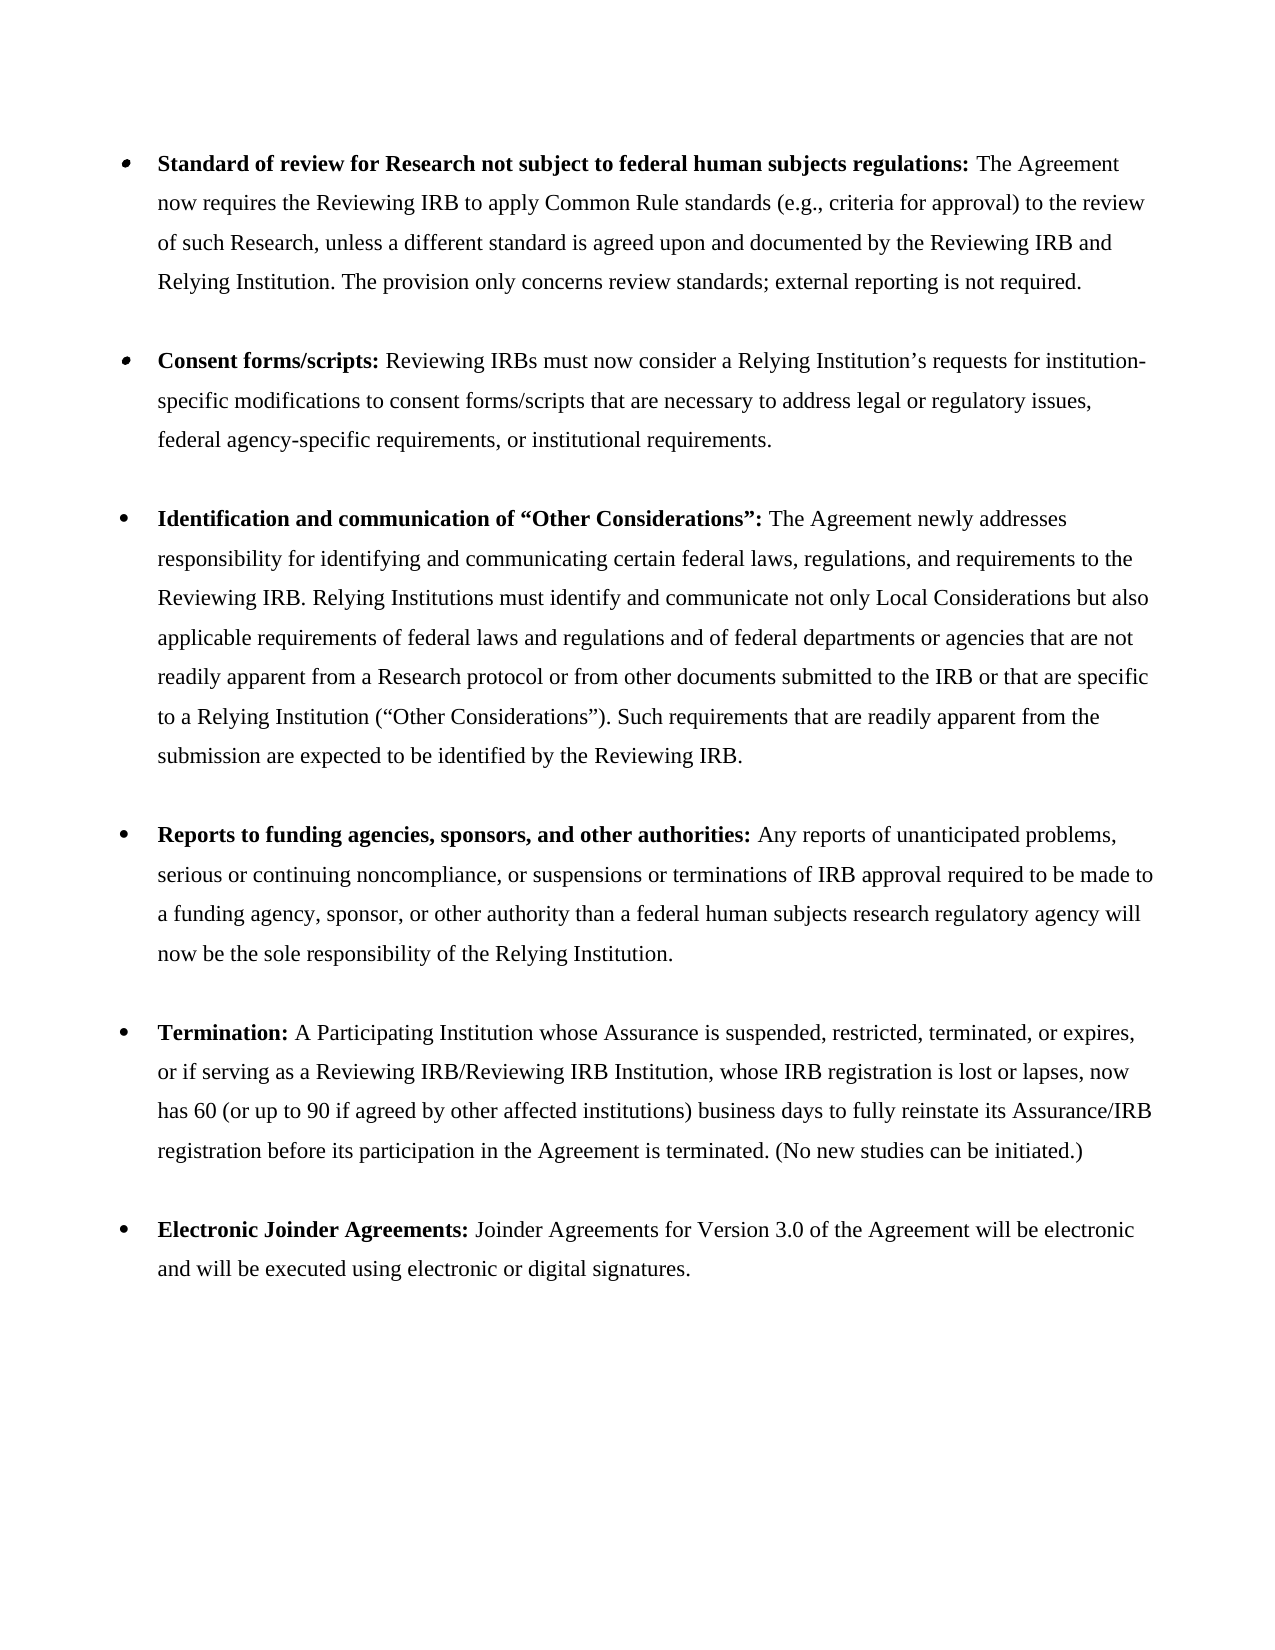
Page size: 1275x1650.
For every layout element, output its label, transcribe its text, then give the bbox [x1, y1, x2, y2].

list Standard of review for Research not subject to federal human subjects regulations: The Agreement now requires the Reviewing IRB to apply Common Rule standards (e.g., criteria for approval) to the review of such Research, unless a different standard is agreed upon and documented by the Reviewing IRB and Relying Institution. The provision only concerns review standards; external reporting is not required. [120, 150, 1155, 295]
list Identification and communication of “Other Considerations”: The Agreement newly addresses responsibility for identifying and communicating certain federal laws, regulations, and requirements to the Reviewing IRB. Relying Institutions must identify and communicate not only Local Considerations but also applicable requirements of federal laws and regulations and of federal departments or agencies that are not readily apparent from a Research protocol or from other documents submitted to the IRB or that are specific to a Relying Institution (“Other Considerations”). Such requirements that are readily apparent from the submission are expected to be identified by the Reviewing IRB. [120, 505, 1155, 768]
list Electronic Joinder Agreements: Joinder Agreements for Version 3.0 of the Agreement will be electronic and will be executed using electronic or digital signatures. [120, 1216, 1155, 1282]
list Reports to funding agencies, sponsors, and other authorities: Any reports of unanticipated problems, serious or continuing noncompliance, or suspensions or terminations of IRB approval required to be made to a funding agency, sponsor, or other authority than a federal human subjects research regulatory agency will now be the sole responsibility of the Relying Institution. [120, 821, 1155, 966]
list Consent forms/scripts: Reviewing IRBs must now consider a Relying Institution’s requests for institution-specific modifications to consent forms/scripts that are necessary to address legal or regulatory issues, federal agency-specific requirements, or institutional requirements. [120, 347, 1155, 453]
list Termination: A Participating Institution whose Assurance is suspended, restricted, terminated, or expires, or if serving as a Reviewing IRB/Reviewing IRB Institution, whose IRB registration is lost or lapses, now has 60 (or up to 90 if agreed by other affected institutions) business days to fully reinstate its Assurance/IRB registration before its participation in the Agreement is terminated. (No new studies can be initiated.) [120, 1018, 1155, 1163]
